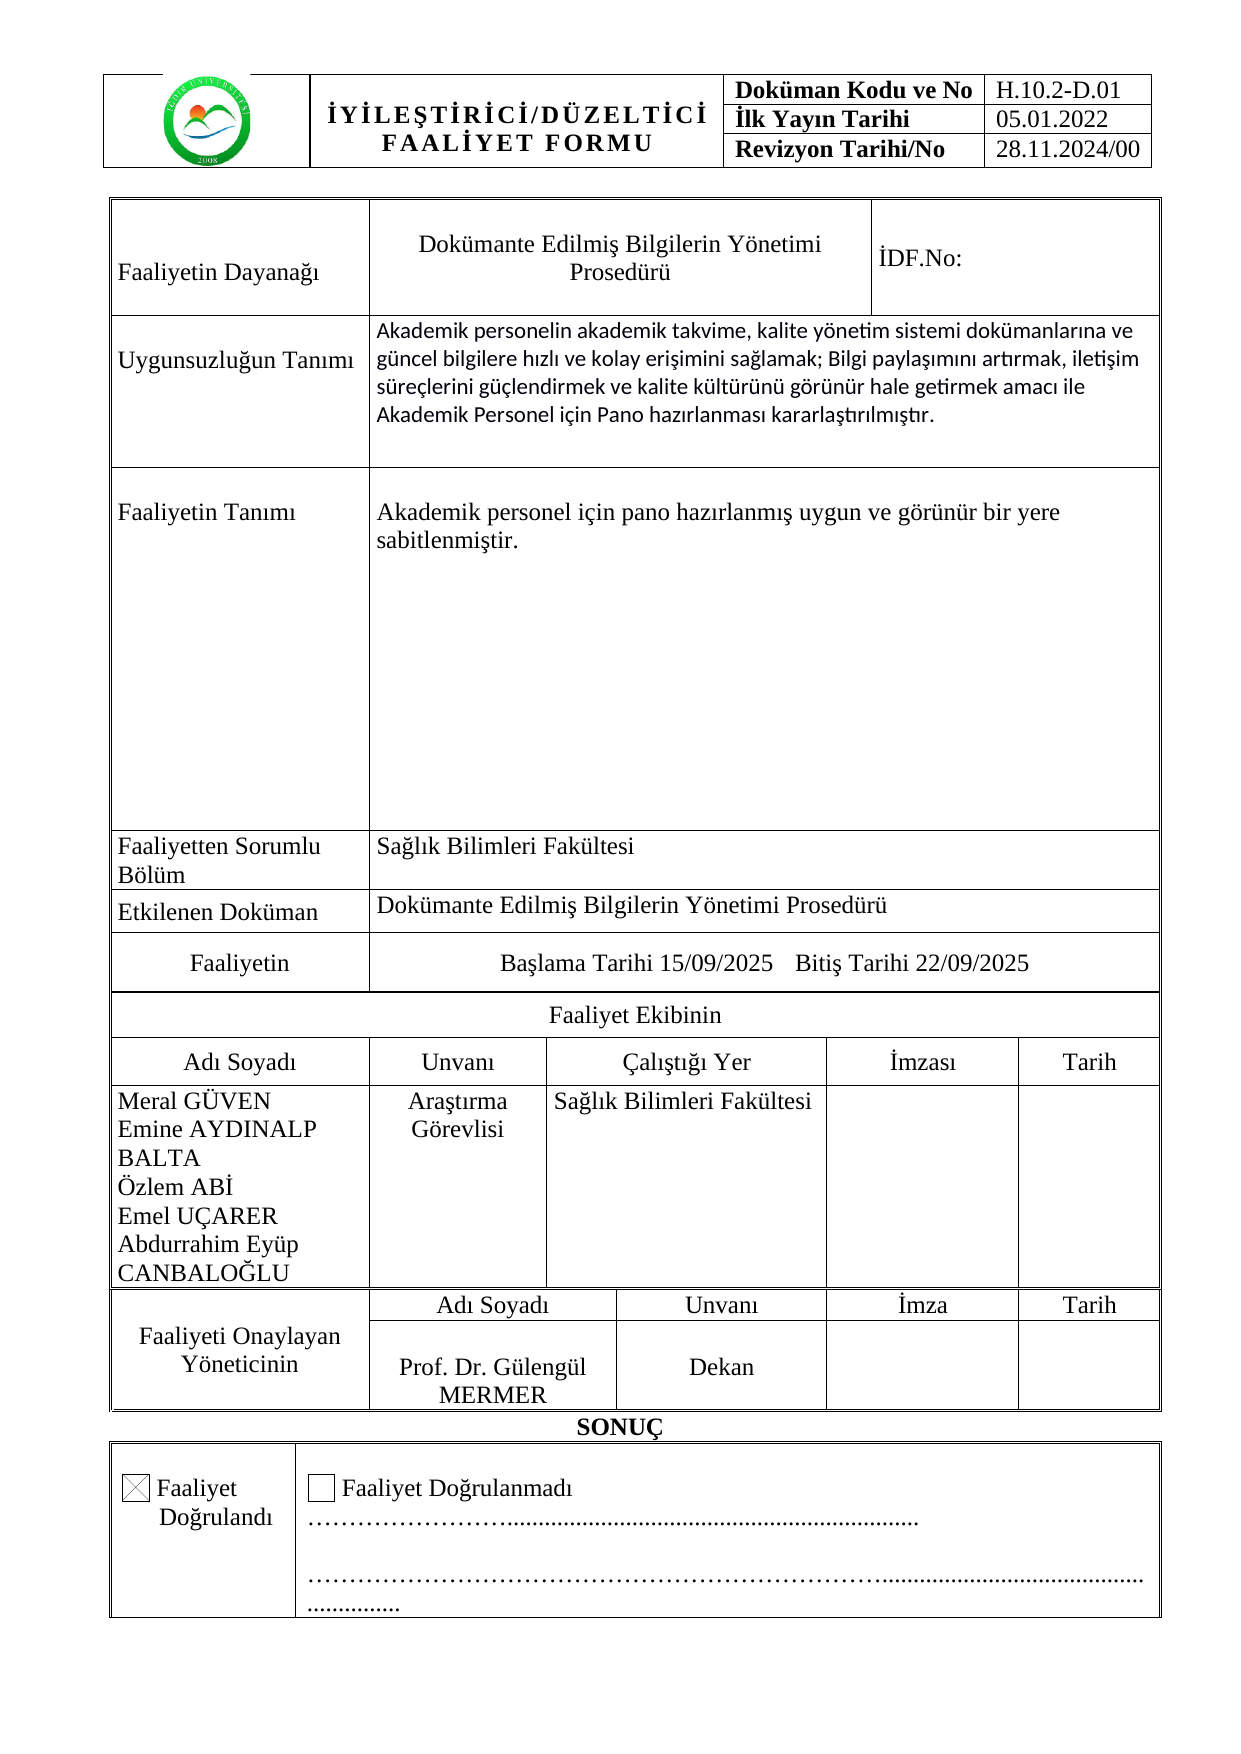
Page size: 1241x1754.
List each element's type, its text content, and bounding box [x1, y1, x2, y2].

table_cell Sağlık Bilimleri Fakültesi [547, 1086, 826, 1287]
table_header Faaliyeti Onaylayan Yöneticinin [112, 1290, 369, 1409]
picture [162, 74, 251, 167]
table_cell Faaliyetten Sorumlu Bölüm [112, 831, 369, 889]
table_cell Adı Soyadı [112, 1038, 369, 1085]
table_cell Dokümante Edilmiş Bilgilerin Yönetimi Prosedürü [370, 890, 1159, 932]
table_header Faaliyet Doğrulandı [112, 1444, 295, 1617]
table_header Tarih [1019, 1290, 1159, 1320]
table_cell Tarih [1019, 1038, 1159, 1085]
table_cell [827, 1321, 1018, 1409]
table_cell Faaliyet Ekibinin [112, 993, 1159, 1037]
table_header İmza [827, 1290, 1018, 1320]
table_cell [1019, 1321, 1159, 1409]
table_cell Unvanı [370, 1038, 546, 1085]
table_cell Başlama Tarihi 15/09/2025 Bitiş Tarihi 22/09/2025 [370, 933, 1159, 991]
table_cell Prof. Dr. Gülengül MERMER [370, 1321, 616, 1409]
table_cell Akademik personel için pano hazırlanmış uygun ve görünür bir yere sabitlenmiştir. [370, 468, 1159, 830]
table_cell Dekan [617, 1321, 826, 1409]
table_cell Faaliyetin [112, 933, 369, 991]
table_header Faaliyet Doğrulanmadı …………………….................................................................. ……………………………………………………………......................................................... [296, 1444, 1159, 1617]
table_cell Çalıştığı Yer [547, 1038, 826, 1085]
table_cell Meral GÜVEN Emine AYDINALP BALTA Özlem ABİ Emel UÇARER Abdurrahim Eyüp CANBALOĞLU [112, 1086, 369, 1287]
table_header Faaliyetin Dayanağı [112, 200, 369, 315]
table_cell Uygunsuzluğun Tanımı [112, 316, 369, 467]
table_cell Araştırma Görevlisi [370, 1086, 546, 1287]
table_cell İmzası [827, 1038, 1018, 1085]
table_cell Faaliyetin Tanımı [112, 468, 369, 830]
text SONUÇ [148, 1412, 1093, 1441]
table_cell Akademik personelin akademik takvime, kalite yönetim sistemi dokümanlarına ve güncel bilgilere hızlı ve kolay erişimini sağlamak; Bilgi paylaşımını artırmak, iletişim süreçlerini güçlendirmek ve kalite kültürünü görünür hale getirmek amacı ile Akademik Personel için Pano hazırlanması kararlaştırılmıştır. [370, 316, 1159, 467]
table_cell Etkilenen Doküman [112, 890, 369, 932]
table_header Dokümante Edilmiş Bilgilerin Yönetimi Prosedürü [370, 200, 871, 315]
table_header Adı Soyadı [370, 1290, 616, 1320]
table_cell [827, 1086, 1018, 1287]
table_header Unvanı [617, 1290, 826, 1320]
table_header İDF.No: [872, 200, 1159, 315]
table_cell Sağlık Bilimleri Fakültesi [370, 831, 1159, 889]
table_cell [1019, 1086, 1159, 1287]
